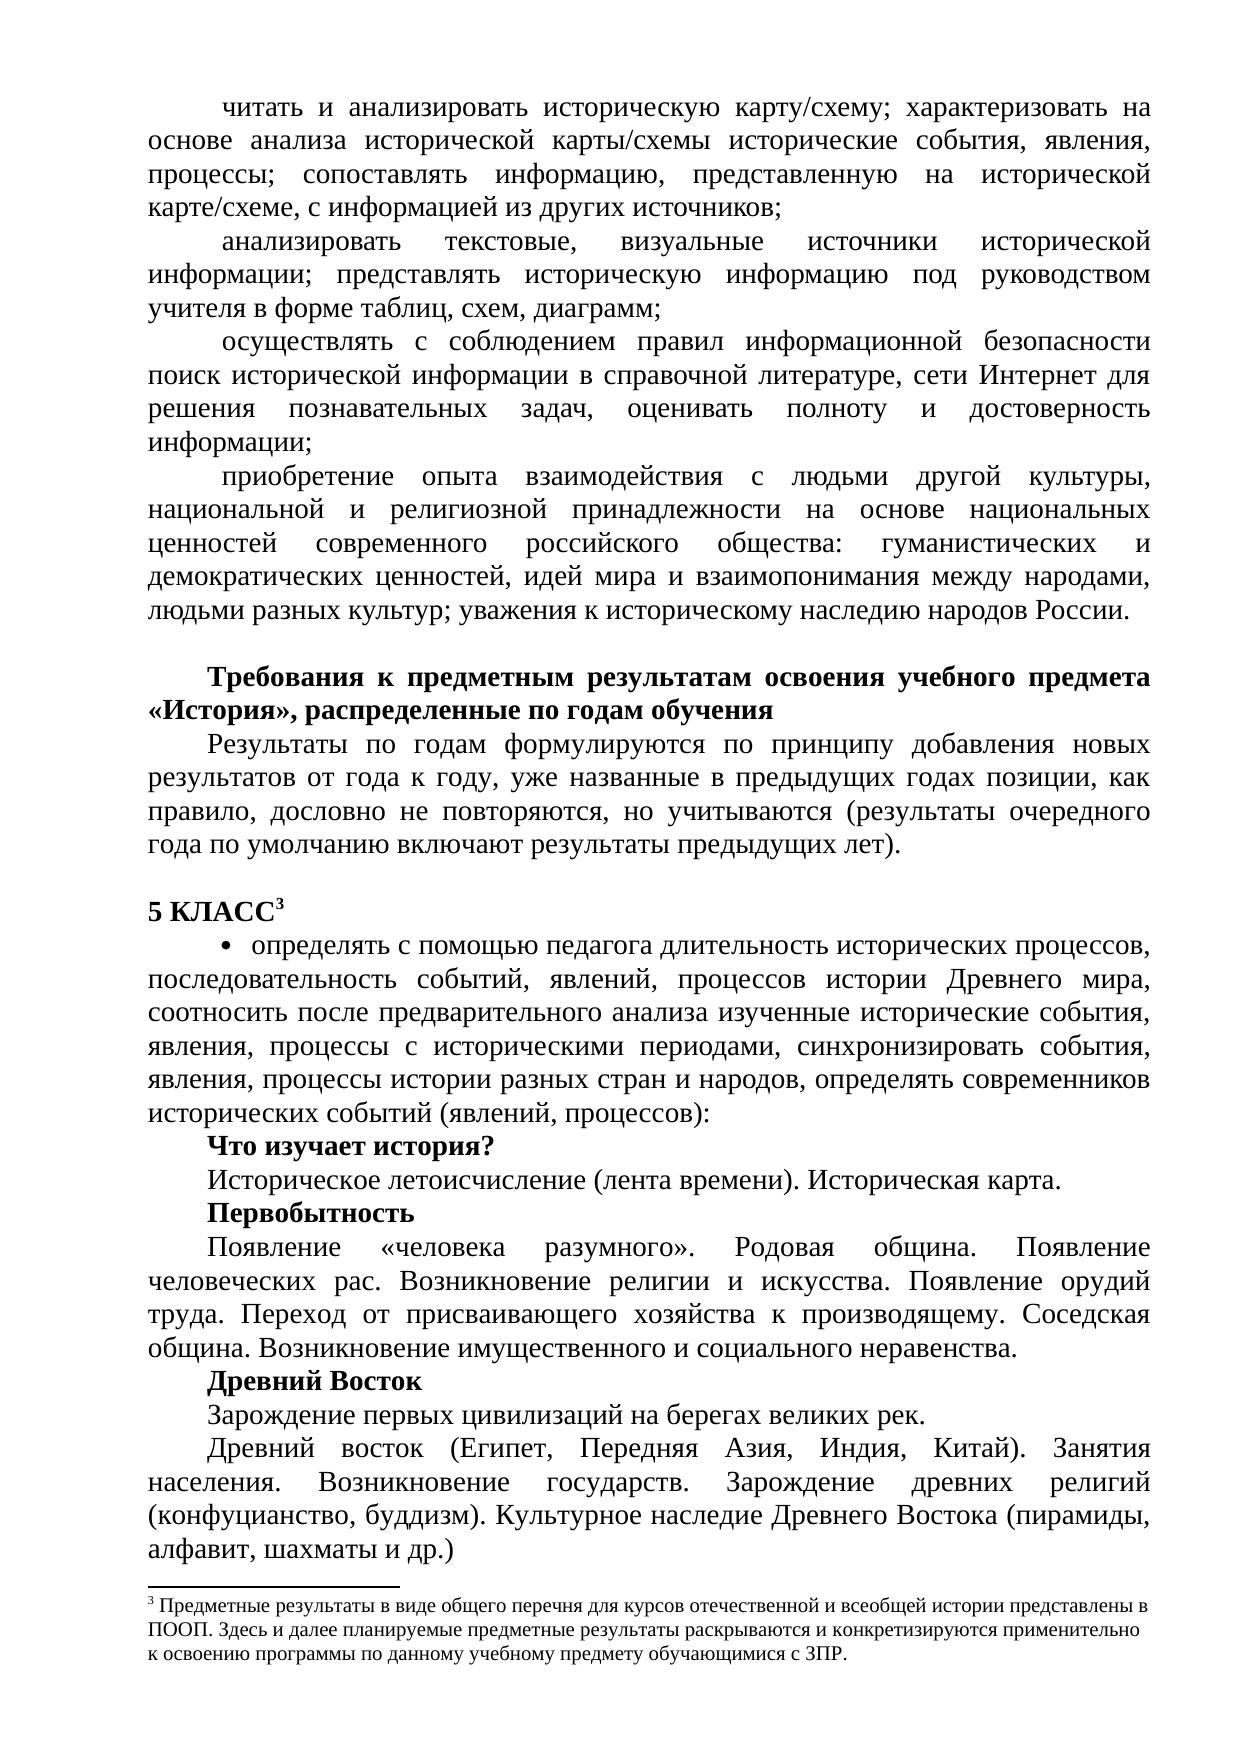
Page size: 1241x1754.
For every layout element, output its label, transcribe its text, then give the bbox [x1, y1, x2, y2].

text читать и анализировать историческую карту/схему; характеризовать на основе анализа исторической карты/схемы исторические события, явления, процессы; сопоставлять информацию, представленную на исторической карте/схеме, с информацией из других источников; [148, 89, 1152, 223]
text Древний Восток [148, 1363, 1152, 1397]
text Первобытность [148, 1196, 1152, 1229]
text осуществлять с соблюдением правил информационной безопасности поиск исторической информации в справочной литературе, сети Интернет для решения познавательных задач, оценивать полноту и достоверность информации; [148, 323, 1152, 458]
text 5 КЛАСС [148, 894, 1152, 927]
text Историческое летоисчисление (лента времени). Историческая карта. [148, 1162, 1152, 1196]
text Появление «человека разумного». Родовая община. Появление человеческих рас. Возникновение религии и искусства. Появление орудий труда. Переход от присваивающего хозяйства к производящему. Соседская община. Возникновение имущественного и социального неравенства. [148, 1229, 1152, 1363]
text Требования к предметным результатам освоения учебного предмета «История», распределенные по годам обучения [148, 659, 1152, 726]
text Результаты по годам формулируются по принципу добавления новых результатов от года к году, уже названные в предыдущих годах позиции, как правило, дословно не повторяются, но учитываются (результаты очередного года по умолчанию включают результаты предыдущих лет). [148, 726, 1152, 860]
list определять с помощью педагога длительность исторических процессов, последовательность событий, явлений, процессов истории Древнего мира, соотносить после предварительного анализа изученные исторические события, явления, процессы с историческими периодами, синхронизировать события, явления, процессы истории разных стран и народов, определять современников исторических событий (явлений, процессов): [148, 927, 1152, 1128]
text приобретение опыта взаимодействия с людьми другой культуры, национальной и религиозной принадлежности на основе национальных ценностей современного российского общества: гуманистических и демократических ценностей, идей мира и взаимопонимания между народами, людьми разных культур; уважения к историческому наследию народов России. [148, 458, 1152, 625]
text Зарождение первых цивилизаций на берегах великих рек. [148, 1397, 1152, 1430]
text Древний восток (Египет, Передняя Азия, Индия, Китай). Занятия населения. Возникновение государств. Зарождение древних религий (конфуцианство, буддизм). Культурное наследие Древнего Востока (пирамиды, алфавит, шахматы и др.) [148, 1430, 1152, 1564]
text Что изучает история? [148, 1128, 1152, 1162]
text анализировать текстовые, визуальные источники исторической информации; представлять историческую информацию под руководством учителя в форме таблиц, схем, диаграмм; [148, 223, 1152, 323]
